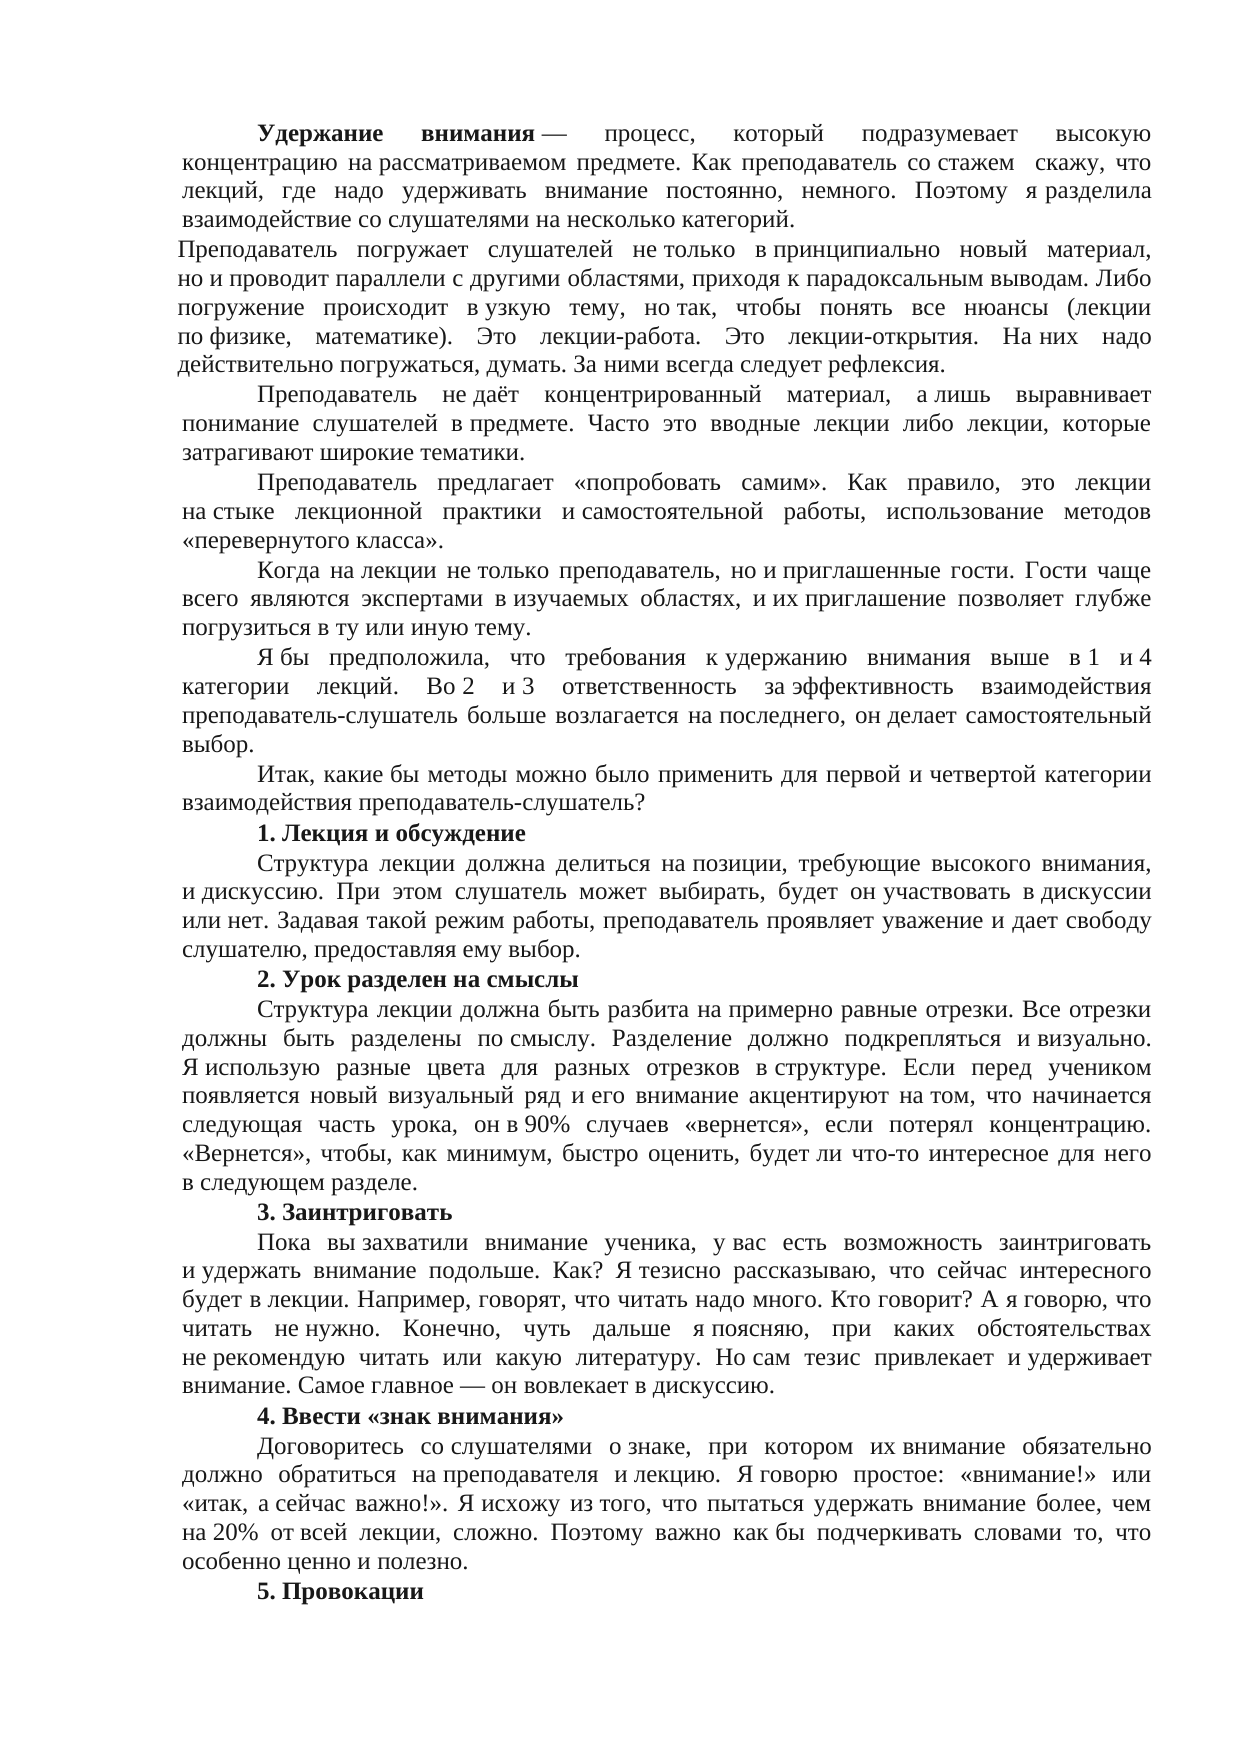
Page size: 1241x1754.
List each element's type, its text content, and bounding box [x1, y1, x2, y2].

text Удержание внимания — процесс, который подразумевает высокую концентрацию на рассматриваемом предмете. Как преподаватель со стажем скажу, что лекций, где надо удерживать внимание постоянно, немного. Поэтому я разделила взаимодействие со слушателями на несколько категорий. [182, 118, 1152, 233]
text Когда на лекции не только преподаватель, но и приглашенные гости. Гости чаще всего являются экспертами в изучаемых областях, и их приглашение позволяет глубже погрузиться в ту или иную тему. [182, 555, 1152, 641]
text Структура лекции должна быть разбита на примерно равные отрезки. Все отрезки должны быть разделены по смыслу. Разделение должно подкрепляться и визуально. Я использую разные цвета для разных отрезков в структуре. Если перед учеником появляется новый визуальный ряд и его внимание акцентируют на том, что начинается следующая часть урока, он в 90% случаев «вернется», если потерял концентрацию. «Вернется», чтобы, как минимум, быстро оценить, будет ли что-то интересное для него в следующем разделе. [182, 994, 1152, 1195]
text Преподаватель не даёт концентрированный материал, а лишь выравнивает понимание слушателей в предмете. Часто это вводные лекции либо лекции, которые затрагивают широкие тематики. [182, 379, 1152, 466]
text 1. Лекция и обсуждение [182, 818, 1152, 846]
text Итак, какие бы методы можно было применить для первой и четвертой категории взаимодействия преподаватель-слушатель? [182, 759, 1152, 816]
text Я бы предположила, что требования к удержанию внимания выше в 1 и 4 категории лекций. Во 2 и 3 ответственность за эффективность взаимодействия преподаватель-слушатель больше возлагается на последнего, он делает самостоятельный выбор. [182, 642, 1152, 757]
text 5. Провокации [182, 1576, 1152, 1605]
text 4. Ввести «знак внимания» [182, 1401, 1152, 1429]
text Преподаватель погружает слушателей не только в принципиально новый материал, но и проводит параллели с другими областями, приходя к парадоксальным выводам. Либо погружение происходит в узкую тему, но так, чтобы понять все нюансы (лекции по физике, математике). Это лекции-работа. Это лекции-открытия. На них надо действительно погружаться, думать. За ними всегда следует рефлексия. [177, 234, 1152, 378]
text Пока вы захватили внимание ученика, у вас есть возможность заинтриговать и удержать внимание подольше. Как? Я тезисно рассказываю, что сейчас интересного будет в лекции. Например, говорят, что читать надо много. Кто говорит? А я говорю, что читать не нужно. Конечно, чуть дальше я поясняю, при каких обстоятельствах не рекомендую читать или какую литературу. Но сам тезис привлекает и удерживает внимание. Самое главное — он вовлекает в дискуссию. [182, 1227, 1152, 1399]
text 3. Заинтриговать [182, 1197, 1152, 1226]
text 2. Урок разделен на смыслы [182, 964, 1152, 993]
text Договоритесь со слушателями о знаке, при котором их внимание обязательно должно обратиться на преподавателя и лекцию. Я говорю простое: «внимание!» или «итак, а сейчас важно!». Я исхожу из того, что пытаться удержать внимание более, чем на 20% от всей лекции, сложно. Поэтому важно как бы подчеркивать словами то, что особенно ценно и полезно. [182, 1431, 1152, 1574]
text Преподаватель предлагает «попробовать самим». Как правило, это лекции на стыке лекционной практики и самостоятельной работы, использование методов «перевернутого класса». [182, 467, 1152, 553]
text Структура лекции должна делиться на позиции, требующие высокого внимания, и дискуссию. При этом слушатель может выбирать, будет он участвовать в дискуссии или нет. Задавая такой режим работы, преподаватель проявляет уважение и дает свободу слушателю, предоставляя ему выбор. [182, 848, 1152, 963]
